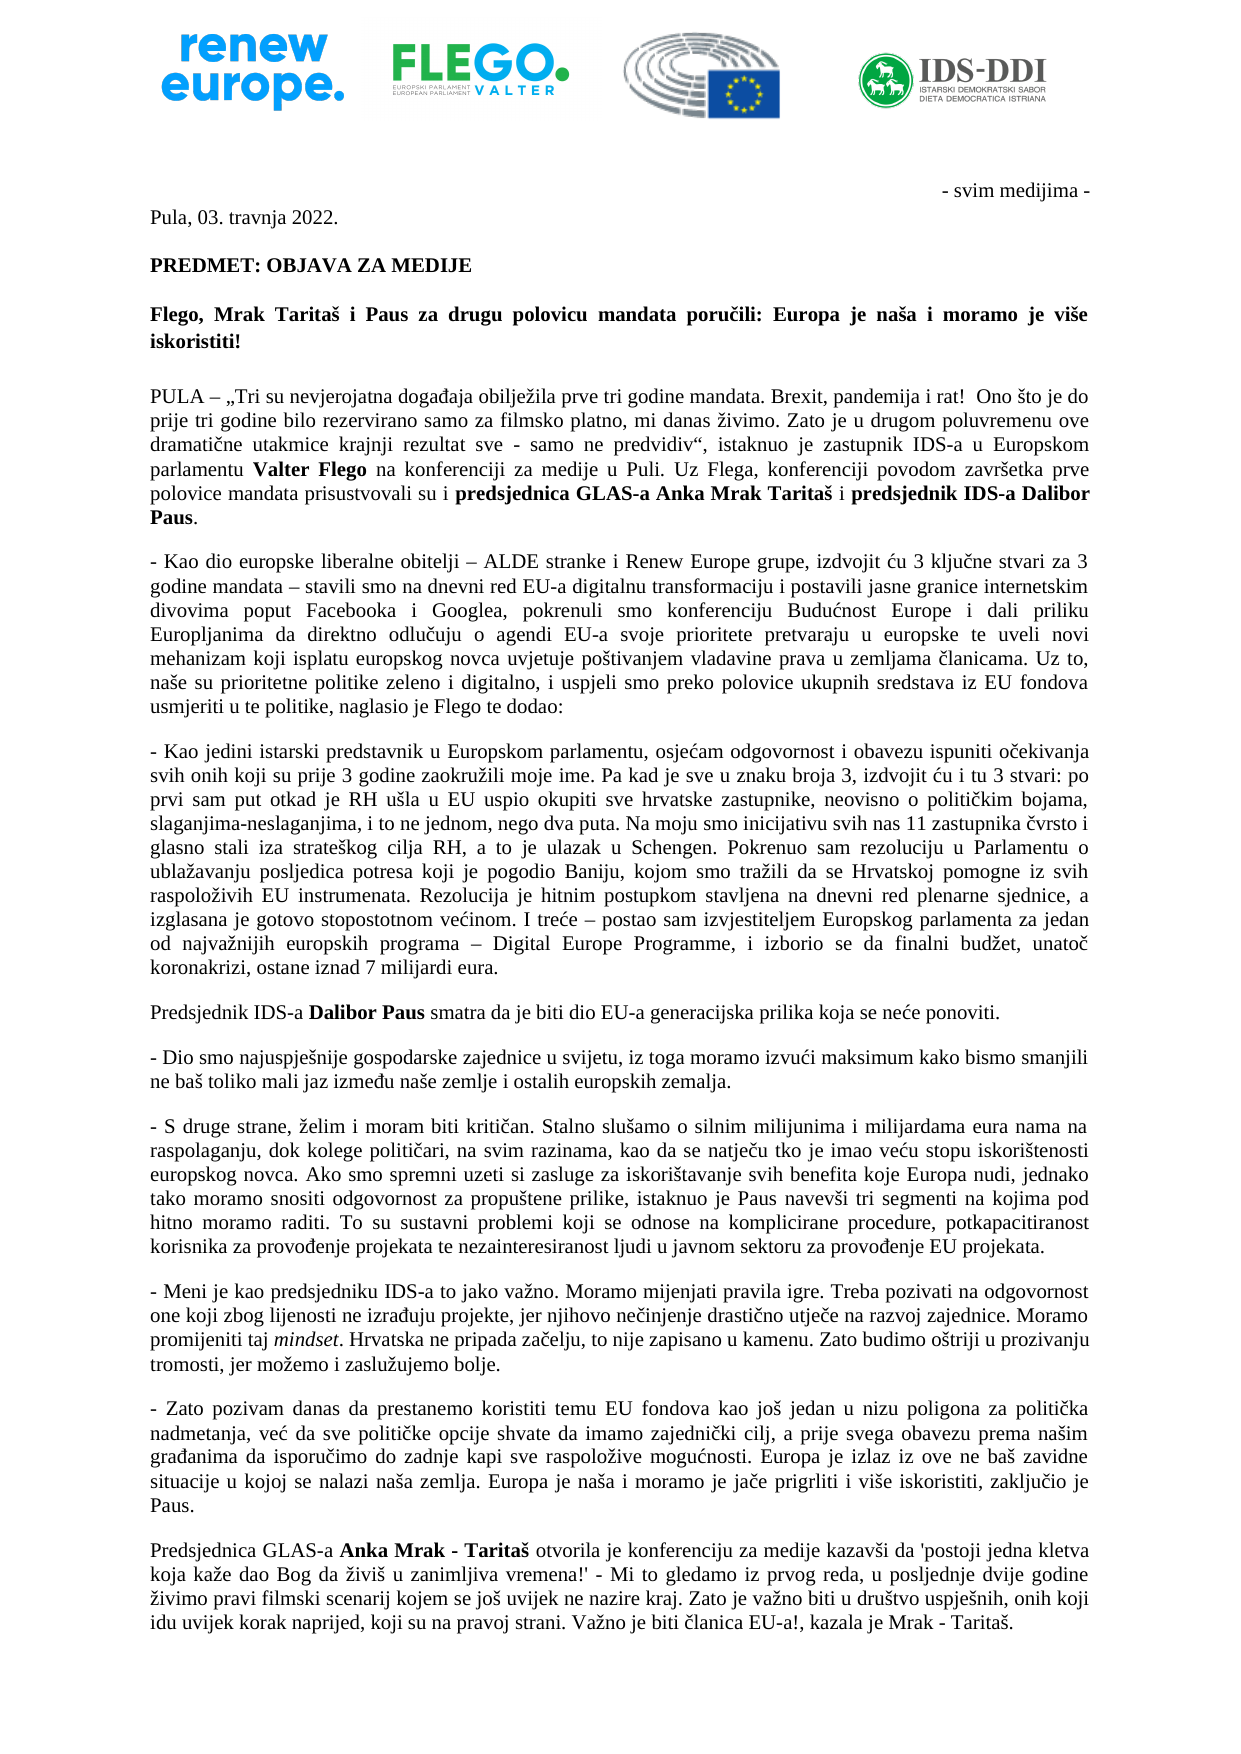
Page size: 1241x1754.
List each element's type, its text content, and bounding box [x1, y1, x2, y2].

text - Meni je kao predsjedniku IDS-a to jako važno. Moramo mijenjati pravila igre. Treba pozivati na odgovornost one koji zbog lijenosti ne izrađuju projekte, jer njihovo nečinjenje drastično utječe na razvoj zajednice. Moramo promijeniti taj mindset. Hrvatska ne pripada začelju, to nije zapisano u kamenu. Zato budimo oštriji u prozivanju tromosti, jer možemo i zaslužujemo bolje. [150, 1279, 1090, 1376]
text - Kao jedini istarski predstavnik u Europskom parlamentu, osjećam odgovornost i obavezu ispuniti očekivanja svih onih koji su prije 3 godine zaokružili moje ime. Pa kad je sve u znaku broja 3, izdvojit ću i tu 3 stvari: po prvi sam put otkad je RH ušla u EU uspio okupiti sve hrvatske zastupnike, neovisno o političkim bojama, slaganjima-neslaganjima, i to ne jednom, nego dva puta. Na moju smo inicijativu svih nas 11 zastupnika čvrsto i glasno stali iza strateškog cilja RH, a to je ulazak u Schengen. Pokrenuo sam rezoluciju u Parlamentu o ublažavanju posljedica potresa koji je pogodio Baniju, kojom smo tražili da se Hrvatskoj pomogne iz svih raspoloživih EU instrumenata. Rezolucija je hitnim postupkom stavljena na dnevni red plenarne sjednice, a izglasana je gotovo stopostotnom većinom. I treće – postao sam izvjestiteljem Europskog parlamenta za jedan od najvažnijih europskih programa – Digital Europe Programme, i izborio se da finalni budžet, unatoč koronakrizi, ostane iznad 7 milijardi eura. [150, 739, 1090, 979]
text - S druge strane, želim i moram biti kritičan. Stalno slušamo o silnim milijunima i milijardama eura nama na raspolaganju, dok kolege političari, na svim razinama, kao da se natječu tko je imao veću stopu iskorištenosti europskog novca. Ako smo spremni uzeti si zasluge za iskorištavanje svih benefita koje Europa nudi, jednako tako moramo snositi odgovornost za propuštene prilike, istaknuo je Paus navevši tri segmenti na kojima pod hitno moramo raditi. To su sustavni problemi koji se odnose na komplicirane procedure, potkapacitiranost korisnika za provođenje projekata te nezainteresiranost ljudi u javnom sektoru za provođenje EU projekata. [150, 1114, 1090, 1258]
text - svim medijima - [150, 178, 1090, 202]
text Predsjednica GLAS-a Anka Mrak - Taritaš otvorila je konferenciju za medije kazavši da 'postoji jedna kletva koja kaže dao Bog da živiš u zanimljiva vremena!' - Mi to gledamo iz prvog reda, u posljednje dvije godine živimo pravi filmski scenarij kojem se još uvijek ne nazire kraj. Zato je važno biti u društvo uspješnih, onih koji idu uvijek korak naprijed, koji su na pravoj strani. Važno je biti članica EU-a!, kazala je Mrak - Taritaš. [150, 1537, 1090, 1634]
text PULA – „Tri su nevjerojatna događaja obilježila prve tri godine mandata. Brexit, pandemija i rat! Ono što je do prije tri godine bilo rezervirano samo za filmsko platno, mi danas živimo. Zato je u drugom poluvremenu ove dramatične utakmice krajnji rezultat sve - samo ne predvidiv“, istaknuo je zastupnik IDS-a u Europskom parlamentu Valter Flego na konferenciji za medije u Puli. Uz Flega, konferenciji povodom završetka prve polovice mandata prisustvovali su i predsjednica GLAS-a Anka Mrak Taritaš i predsjednik IDS-a Dalibor Paus. [150, 384, 1090, 529]
picture [360, 17, 602, 121]
text Pula, 03. travnja 2022. [150, 205, 1090, 229]
picture [150, 23, 355, 121]
text - Zato pozivam danas da prestanemo koristiti temu EU fondova kao još jedan u nizu poligona za politička nadmetanja, već da sve političke opcije shvate da imamo zajednički cilj, a prije svega obavezu prema našim građanima da isporučimo do zadnje kapi sve raspoložive mogućnosti. Europa je izlaz iz ove ne baš zavidne situacije u kojoj se nalazi naša zemlja. Europa je naša i moramo je jače prigrliti i više iskoristiti, zaključio je Paus. [150, 1396, 1090, 1517]
text PREDMET: OBJAVA ZA MEDIJE [150, 253, 1090, 277]
picture [620, 29, 786, 121]
text - Kao dio europske liberalne obitelji – ALDE stranke i Renew Europe grupe, izdvojit ću 3 ključne stvari za 3 godine mandata – stavili smo na dnevni red EU-a digitalnu transformaciju i postavili jasne granice internetskim divovima poput Facebooka i Googlea, pokrenuli smo konferenciju Budućnost Europe i dali priliku Europljanima da direktno odlučuju o agendi EU-a svoje prioritete pretvaraju u europske te uveli novi mehanizam koji isplatu europskog novca uvjetuje poštivanjem vladavine prava u zemljama članicama. Uz to, naše su prioritetne politike zeleno i digitalno, i uspjeli smo preko polovice ukupnih sredstava iz EU fondova usmjeriti u te politike, naglasio je Flego te dodao: [150, 549, 1090, 718]
text Flego, Mrak Taritaš i Paus za drugu polovicu mandata poručili: Europa je naša i moramo je više iskoristiti! [150, 301, 1090, 353]
picture [851, 31, 1080, 121]
text - Dio smo najuspješnije gospodarske zajednice u svijetu, iz toga moramo izvući maksimum kako bismo smanjili ne baš toliko mali jaz između naše zemlje i ostalih europskih zemalja. [150, 1045, 1090, 1093]
text Predsjednik IDS-a Dalibor Paus smatra da je biti dio EU-a generacijska prilika koja se neće ponoviti. [150, 1000, 1090, 1024]
